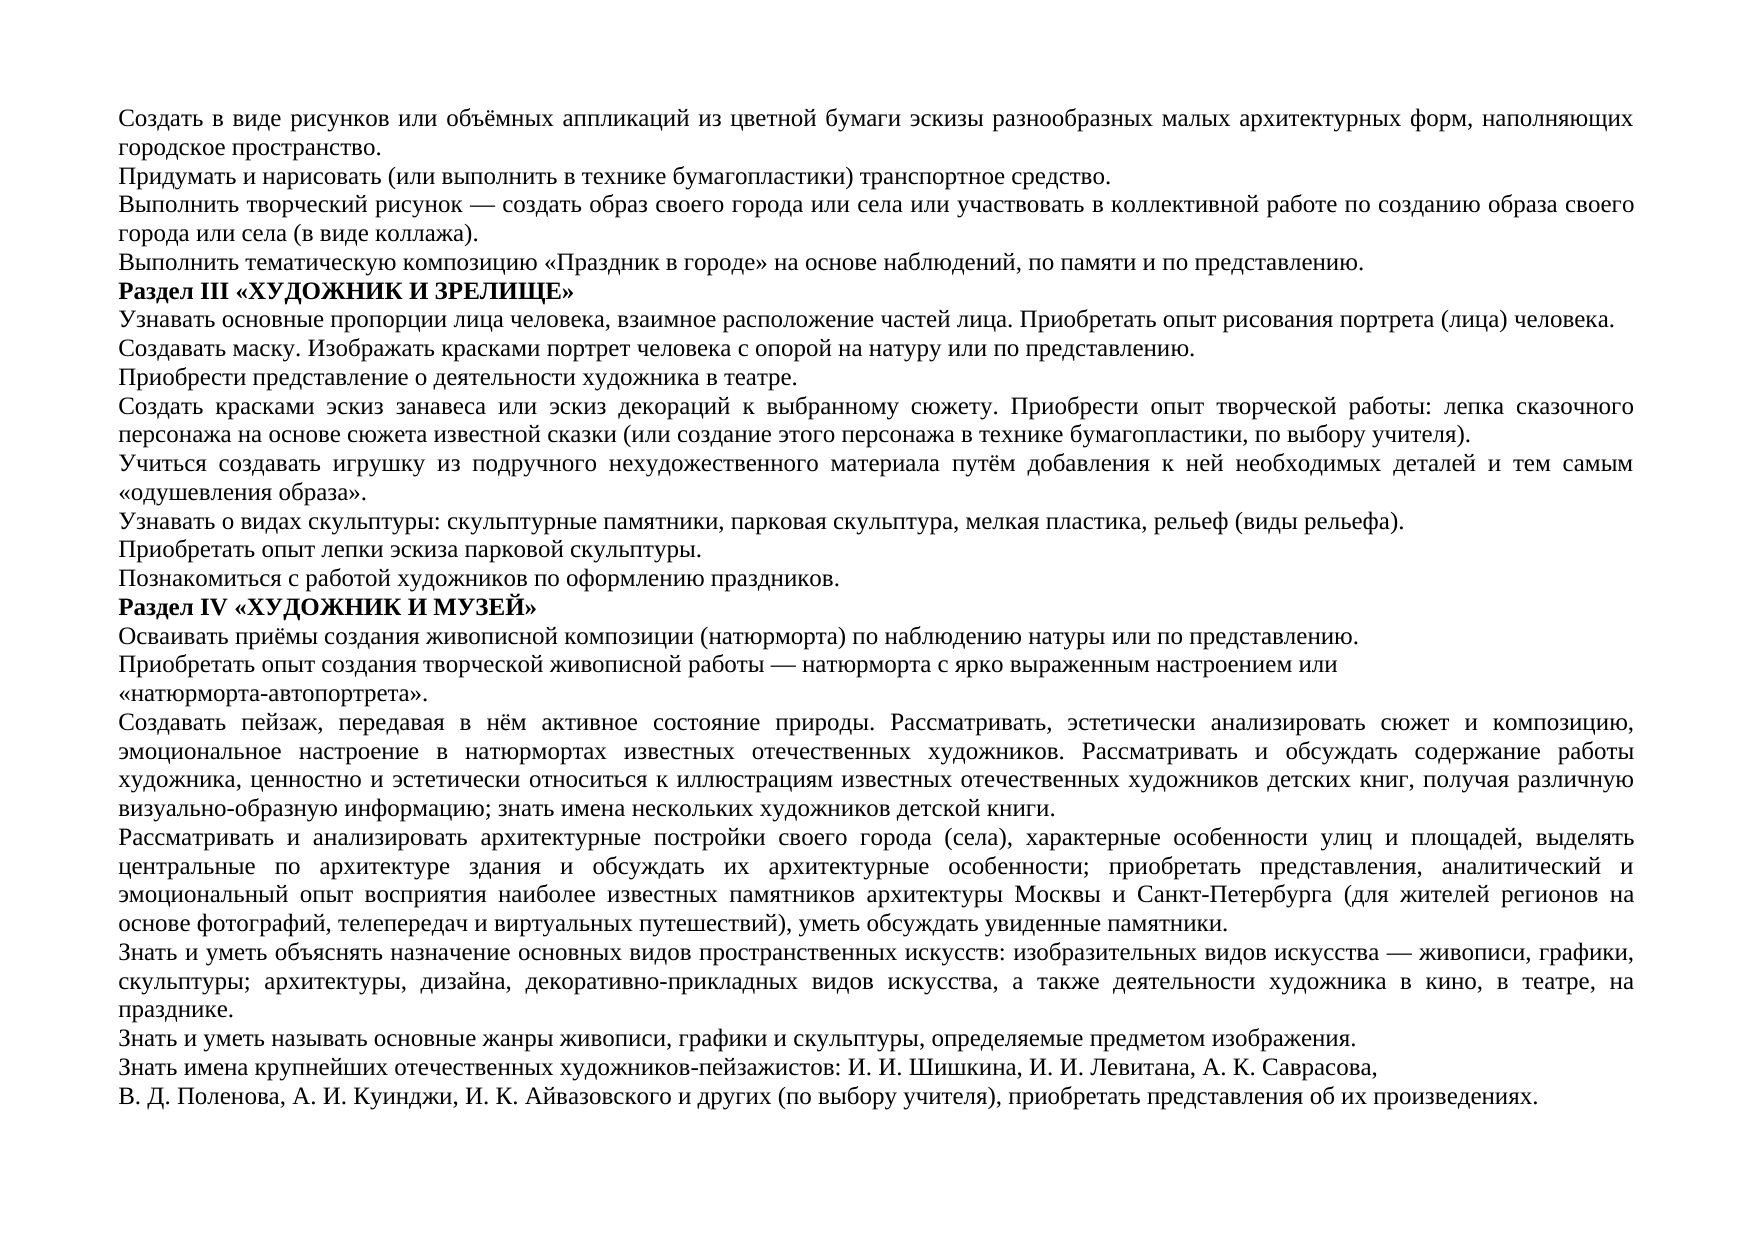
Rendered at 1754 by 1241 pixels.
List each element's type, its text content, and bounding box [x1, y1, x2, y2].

text Знать и уметь объяснять назначение основных видов пространственных искусств: изобразительных видов искусства — живописи, графики, скульптуры; архитектуры, дизайна, декоративно-прикладных видов искусства, а также деятельности художника в кино, в театре, на празднике. [118, 937, 1636, 1023]
text «натюрморта-автопортрета». [118, 678, 1636, 707]
text Создать в виде рисунков или объёмных аппликаций из цветной бумаги эскизы разнообразных малых архитектурных форм, наполняющих городское пространство. [118, 103, 1636, 161]
text Узнавать о видах скульптуры: скульптурные памятники, парковая скульптура, мелкая пластика, рельеф (виды рельефа). [118, 506, 1636, 534]
text Раздел III «ХУДОЖНИК И ЗРЕЛИЩЕ» [118, 276, 1636, 304]
text Придумать и нарисовать (или выполнить в технике бумагопластики) транспортное средство. [118, 161, 1636, 189]
text Создавать пейзаж, передавая в нём активное состояние природы. Рассматривать, эстетически анализировать сюжет и композицию, эмоциональное настроение в натюрмортах известных отечественных художников. Рассматривать и обсуждать содержание работы художника, ценностно и эстетически относиться к иллюстрациям известных отечественных художников детских книг, получая различную визуально-образную информацию; знать имена нескольких художников детской книги. [118, 707, 1636, 822]
text Учиться создавать игрушку из подручного нехудожественного материала путём добавления к ней необходимых деталей и тем самым «одушевления образа». [118, 448, 1636, 506]
text Выполнить творческий рисунок — создать образ своего города или села или участвовать в коллективной работе по созданию образа своего города или села (в виде коллажа). [118, 189, 1636, 247]
text Раздел IV «ХУДОЖНИК И МУЗЕЙ» [118, 592, 1636, 621]
text Узнавать основные пропорции лица человека, взаимное расположение частей лица. Приобретать опыт рисования портрета (лица) человека. [118, 304, 1636, 333]
text Создавать маску. Изображать красками портрет человека с опорой на натуру или по представлению. [118, 333, 1636, 362]
text Создать красками эскиз занавеса или эскиз декораций к выбранному сюжету. Приобрести опыт творческой работы: лепка сказочного персонажа на основе сюжета известной сказки (или создание этого персонажа в технике бумагопластики, по выбору учителя). [118, 391, 1636, 448]
text Знать имена крупнейших отечественных художников-пейзажистов: И. И. Шишкина, И. И. Левитана, А. К. Саврасова, [118, 1052, 1636, 1081]
text Приобретать опыт лепки эскиза парковой скульптуры. [118, 534, 1636, 563]
text Выполнить тематическую композицию «Праздник в городе» на основе наблюдений, по памяти и по представлению. [118, 247, 1636, 276]
text Приобретать опыт создания творческой живописной работы — натюрморта с ярко выраженным настроением или [118, 649, 1636, 678]
text Рассматривать и анализировать архитектурные постройки своего города (села), характерные особенности улиц и площадей, выделять центральные по архитектуре здания и обсуждать их архитектурные особенности; приобретать представления, аналитический и эмоциональный опыт восприятия наиболее известных памятников архитектуры Москвы и Санкт-Петербурга (для жителей регионов на основе фотографий, телепередач и виртуальных путешествий), уметь обсуждать увиденные памятники. [118, 822, 1636, 937]
text Приобрести представление о деятельности художника в театре. [118, 362, 1636, 391]
text Знать и уметь называть основные жанры живописи, графики и скульптуры, определяемые предметом изображения. [118, 1023, 1636, 1052]
text Познакомиться с работой художников по оформлению праздников. [118, 563, 1636, 592]
text В. Д. Поленова, А. И. Куинджи, И. К. Айвазовского и других (по выбору учителя), приобретать представления об их произведениях. [118, 1081, 1636, 1109]
text Осваивать приёмы создания живописной композиции (натюрморта) по наблюдению натуры или по представлению. [118, 621, 1636, 649]
